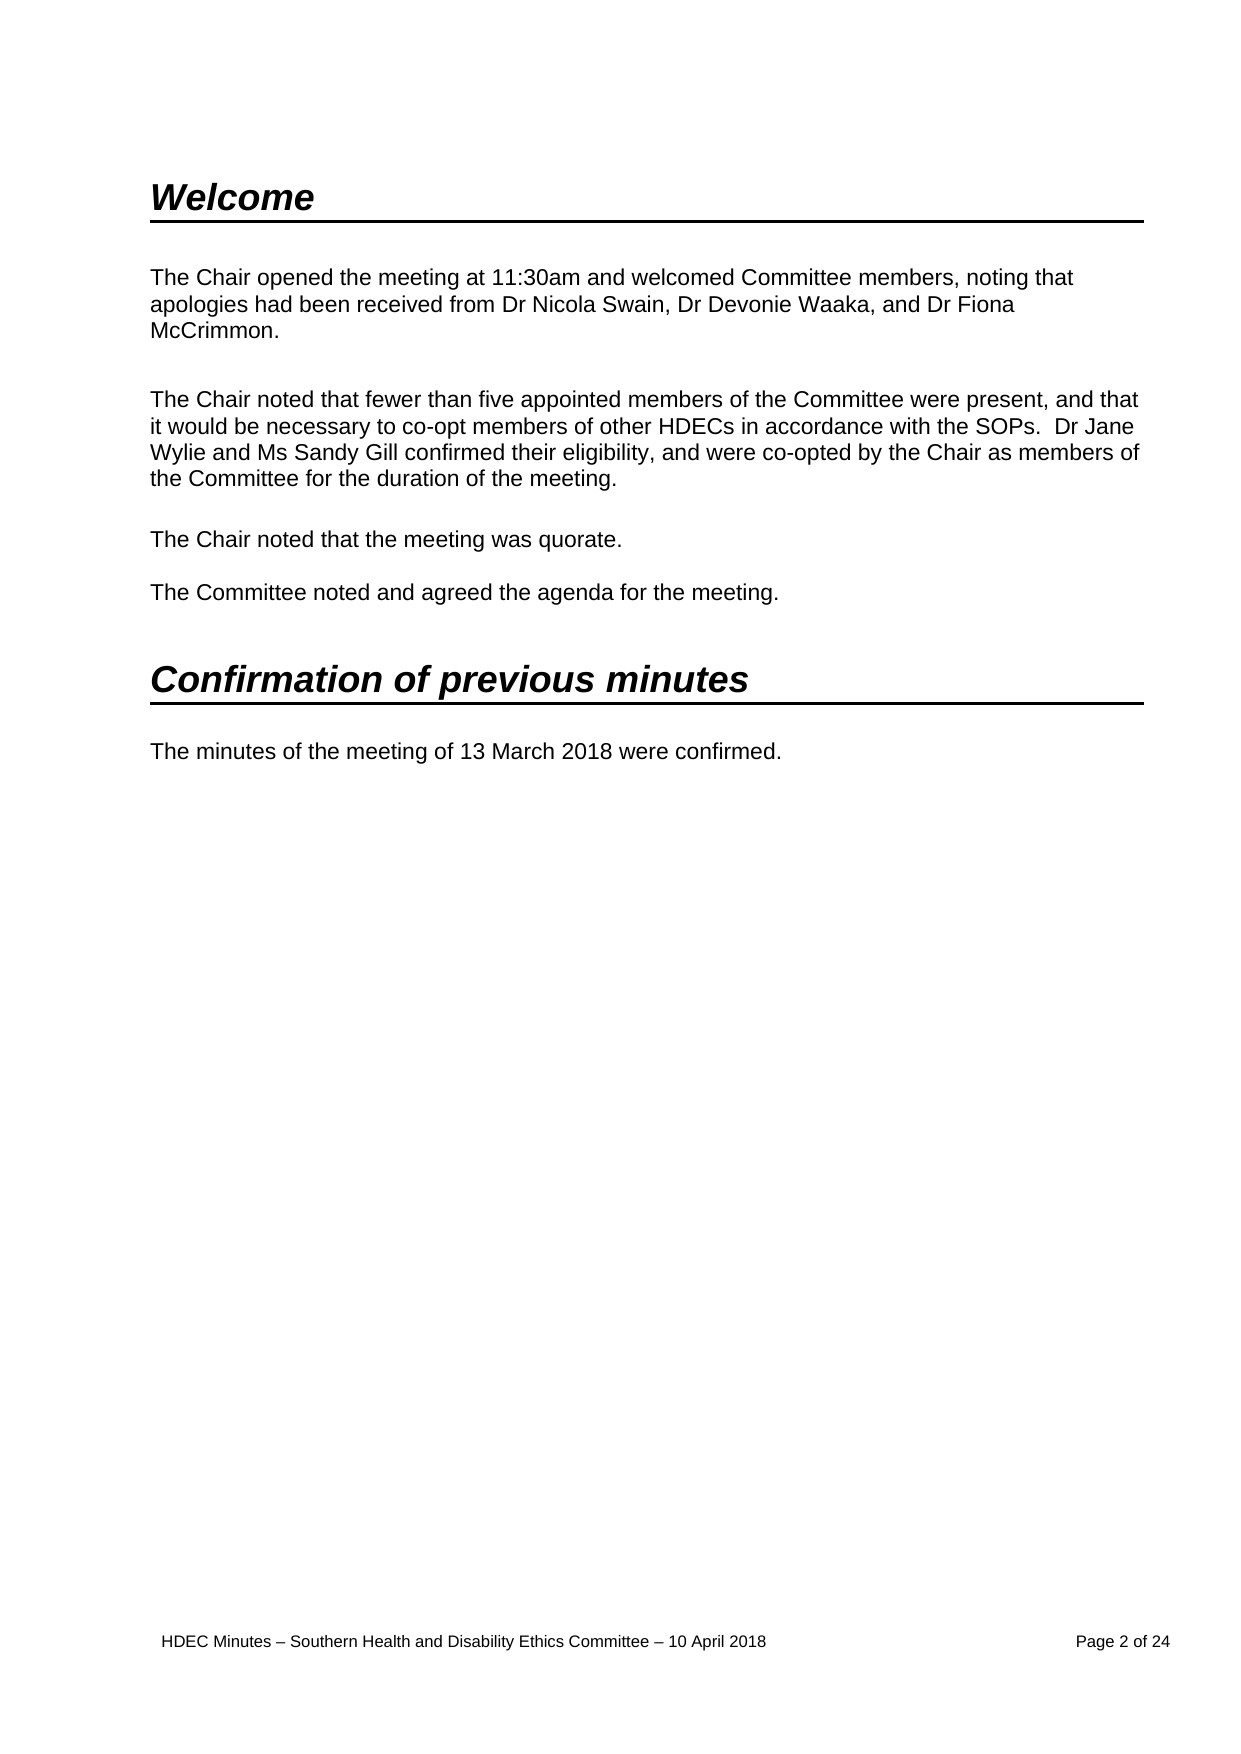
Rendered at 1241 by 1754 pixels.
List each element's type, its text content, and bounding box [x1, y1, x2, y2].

subtitle Confirmation of previous minutes [150, 657, 1144, 702]
text The minutes of the meeting of 13 March 2018 were confirmed. [150, 738, 1144, 764]
text The Chair opened the meeting at 11:30am and welcomed Committee members, noting that apologies had been received from Dr Nicola Swain, Dr Devonie Waaka, and Dr Fiona McCrimmon. [150, 264, 1144, 343]
text The Committee noted and agreed the agenda for the meeting. [150, 579, 1144, 606]
text The Chair noted that the meeting was quorate. [150, 526, 1144, 553]
text The Chair noted that fewer than five appointed members of the Committee were present, and that it would be necessary to co-opt members of other HDECs in accordance with the SOPs. Dr Jane Wylie and Ms Sandy Gill confirmed their eligibility, and were co-opted by the Chair as members of the Committee for the duration of the meeting. [150, 386, 1144, 492]
subtitle Welcome [150, 175, 1144, 220]
